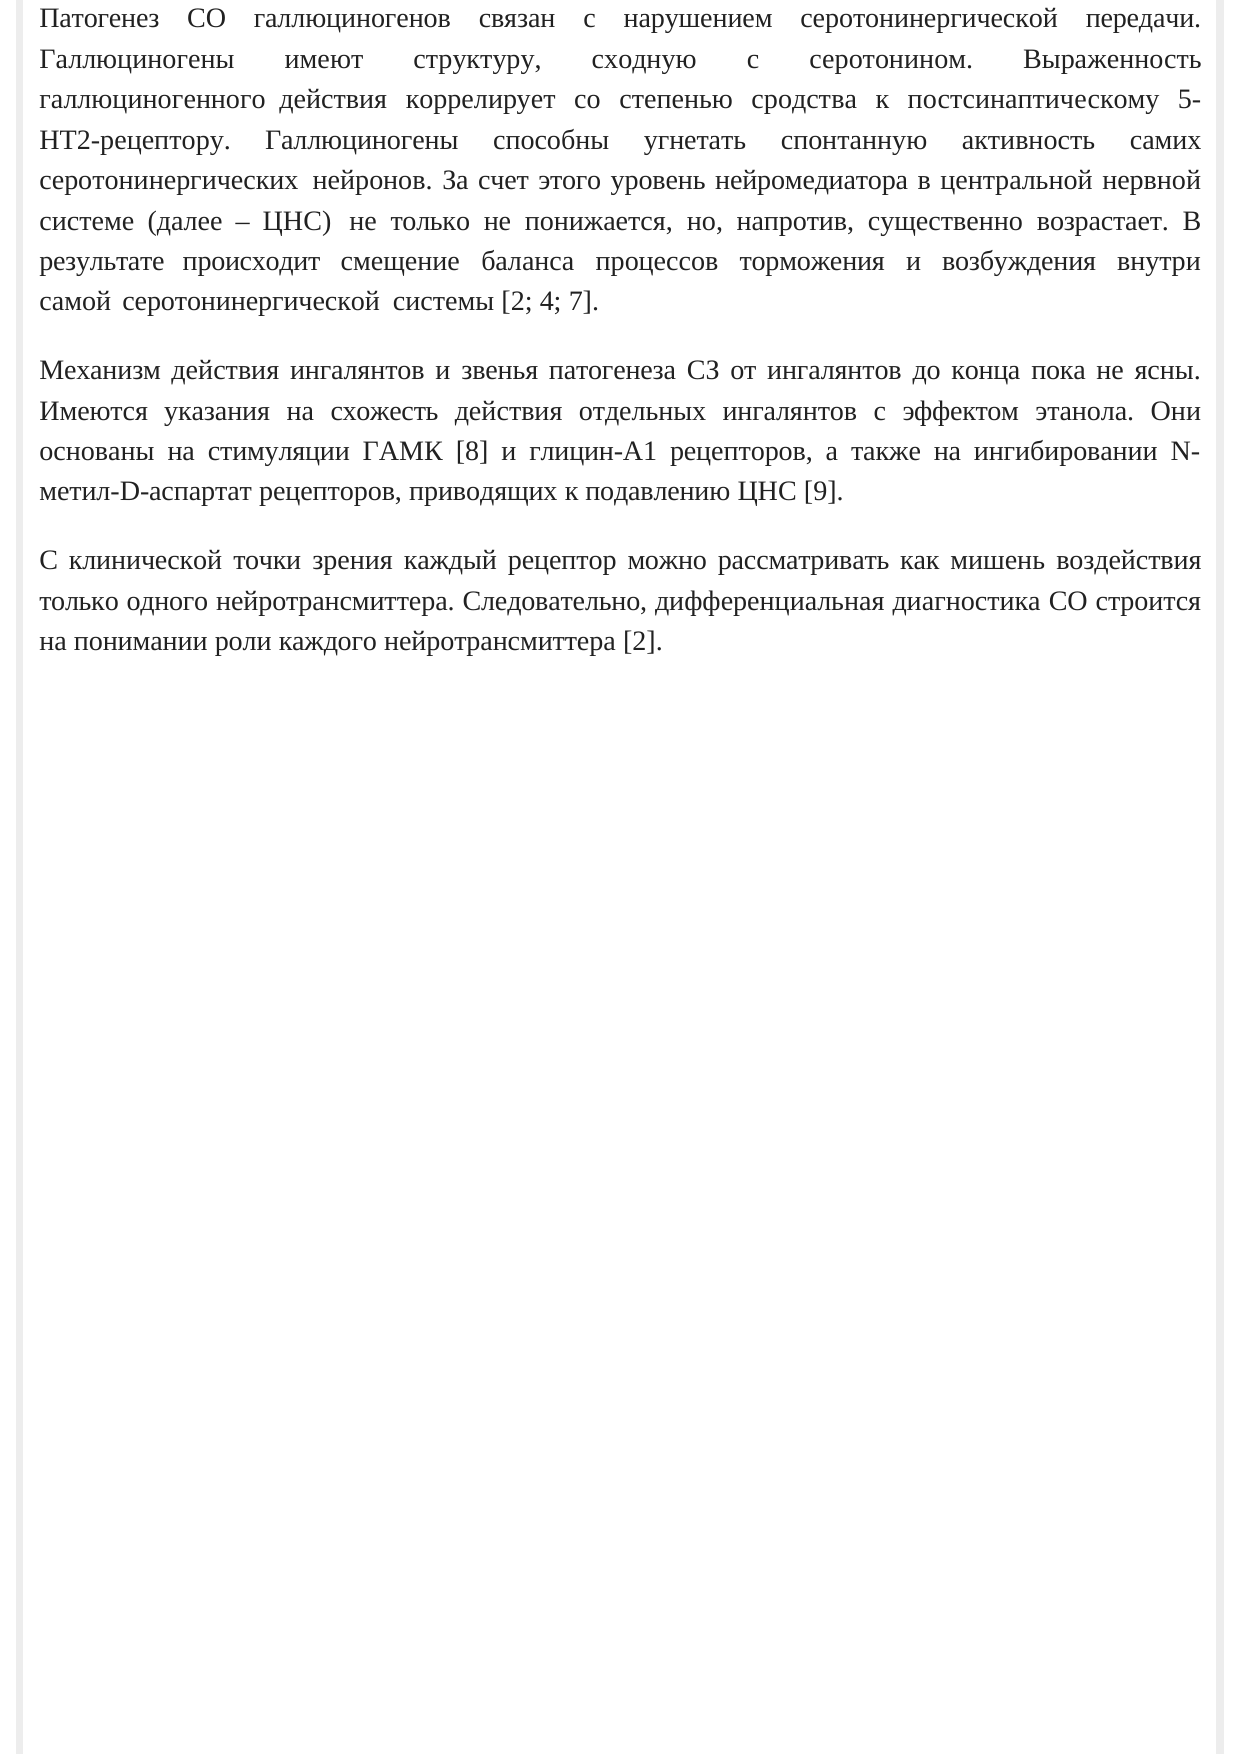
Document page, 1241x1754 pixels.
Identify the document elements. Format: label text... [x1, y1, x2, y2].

text Патогенез СО галлюциногенов связан с нарушением серотонинергической передачи. Галлюциногены имеют структуру, сходную с серотонином. Выраженность галлюциногенного действия коррелирует со степенью сродства к постсинаптическому 5-НТ2-рецептору. Галлюциногены способны угнетать спонтанную активность самих серотонинергических нейронов. За счет этого уровень нейромедиатора в центральной нервной системе (далее – ЦНС) не только не понижается, но, напротив, существенно возрастает. В результате происходит смещение баланса процессов торможения и возбуждения внутри самой серотонинергической системы [2; 4; 7]. [39, 1, 1201, 317]
text Механизм действия ингалянтов и звенья патогенеза СЗ от ингалянтов до конца пока не ясны. Имеются указания на схожесть действия отдельных ингалянтов с эффектом этанола. Они основаны на стимуляции ГАМК [8] и глицин-А1 рецепторов, а также на ингибировании N- метил-D-аспартат рецепторов, приводящих к подавлению ЦНС [9]. [39, 353, 1201, 507]
text С клинической точки зрения каждый рецептор можно рассматривать как мишень воздействия только одного нейротрансмиттера. Следовательно, дифференциальная диагностика СО строится на понимании роли каждого нейротрансмиттера [2]. [39, 543, 1201, 657]
